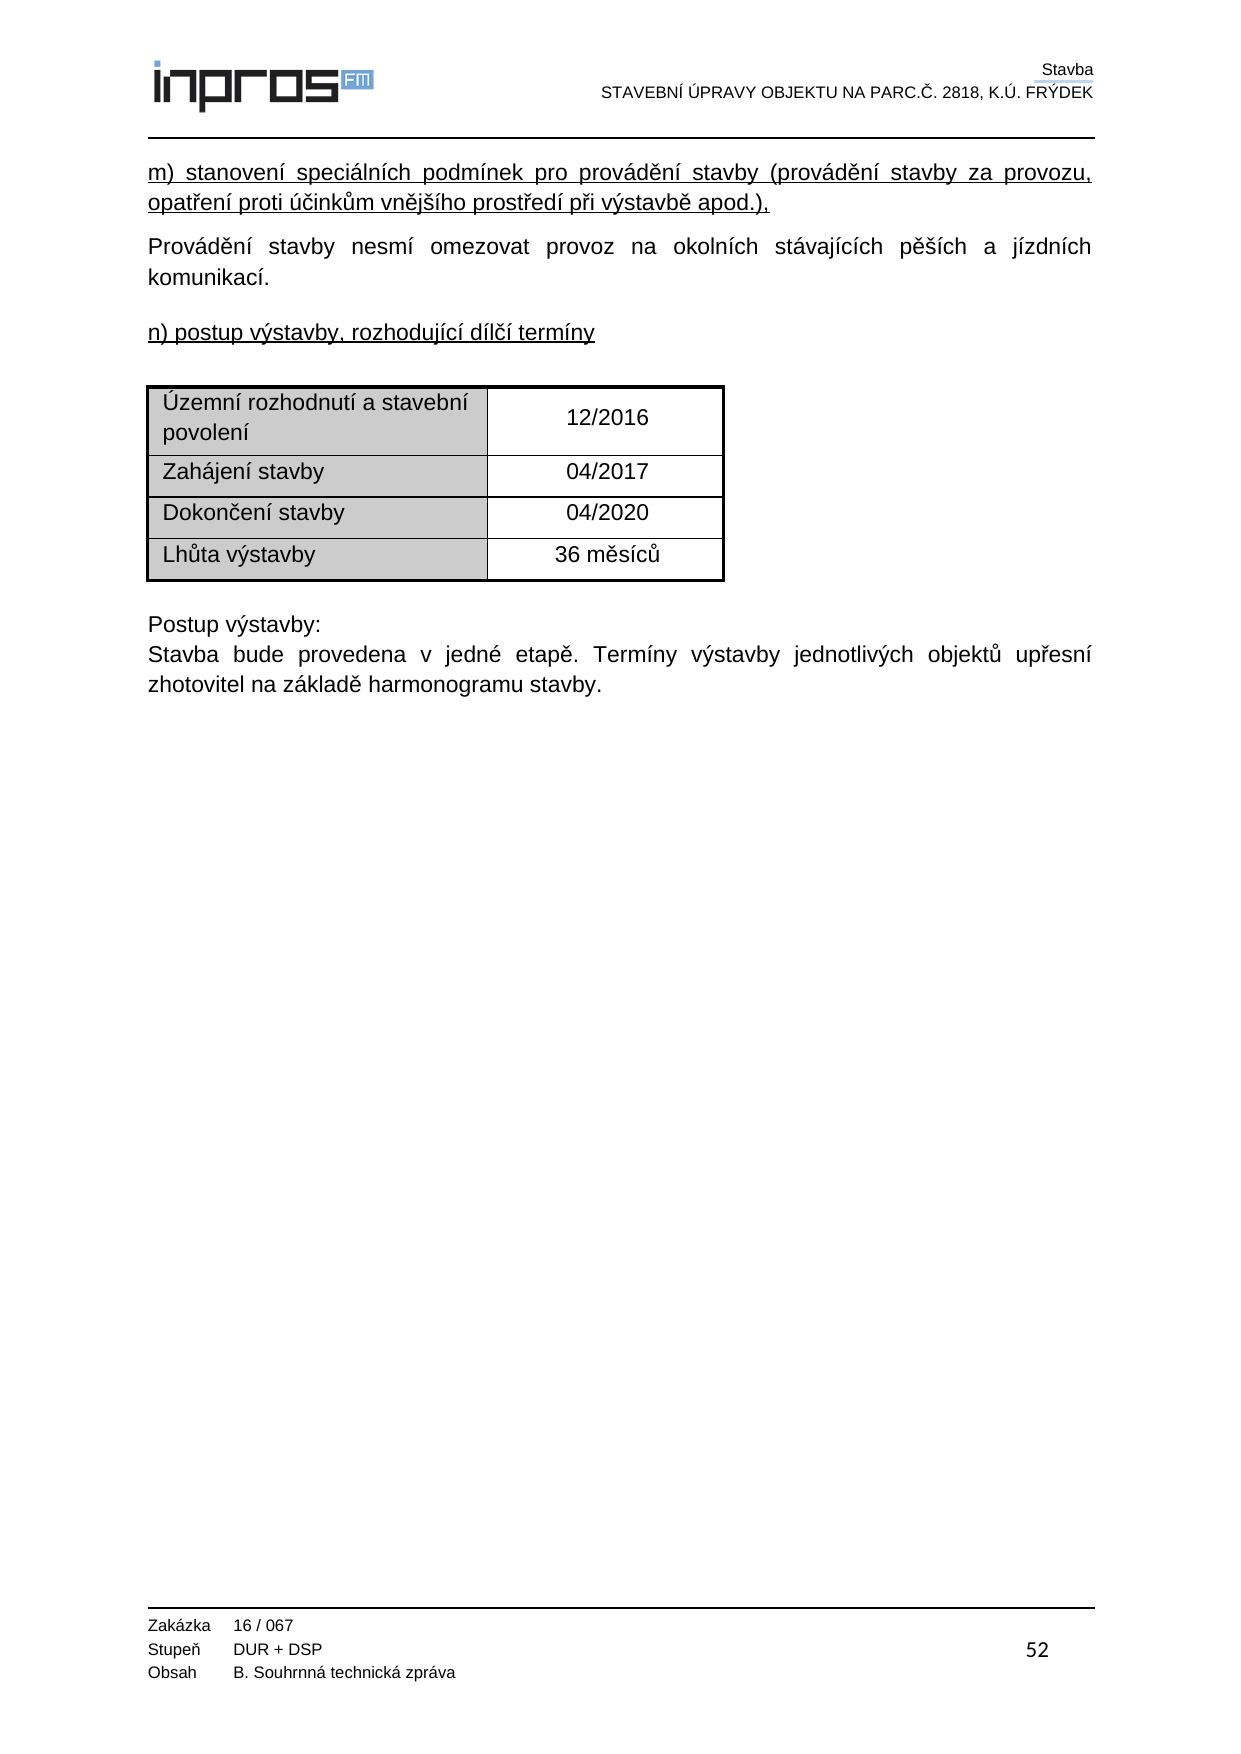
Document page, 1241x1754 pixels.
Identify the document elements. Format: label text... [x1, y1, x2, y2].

table_cell 04/2017 [488, 456, 722, 496]
table_header 12/2016 [488, 389, 722, 455]
table_cell Zahájení stavby [149, 456, 487, 496]
picture [143, 58, 383, 114]
table_header Územní rozhodnutí a stavební povolení [149, 389, 487, 455]
table_cell 04/2020 [488, 498, 722, 538]
table_cell Lhůta výstavby [149, 539, 487, 579]
subtitle n) postup výstavby, rozhodující dílčí termíny [148, 319, 1093, 345]
subtitle m) stanovení speciálních podmínek pro provádění stavby (provádění stavby za provozu, opatření proti účinkům vnějšího prostředí při výstavbě apod.), [148, 159, 1093, 216]
text Provádění stavby nesmí omezovat provoz na okolních stávajících pěších a jízdních komunikací. [148, 233, 1093, 290]
text Stavba bude provedena v jedné etapě. Termíny výstavby jednotlivých objektů upřesní zhotovitel na základě harmonogramu stavby. [148, 641, 1093, 697]
text Postup výstavby: [148, 611, 1093, 637]
table_cell Dokončení stavby [149, 498, 487, 538]
table_cell 36 měsíců [488, 539, 722, 579]
